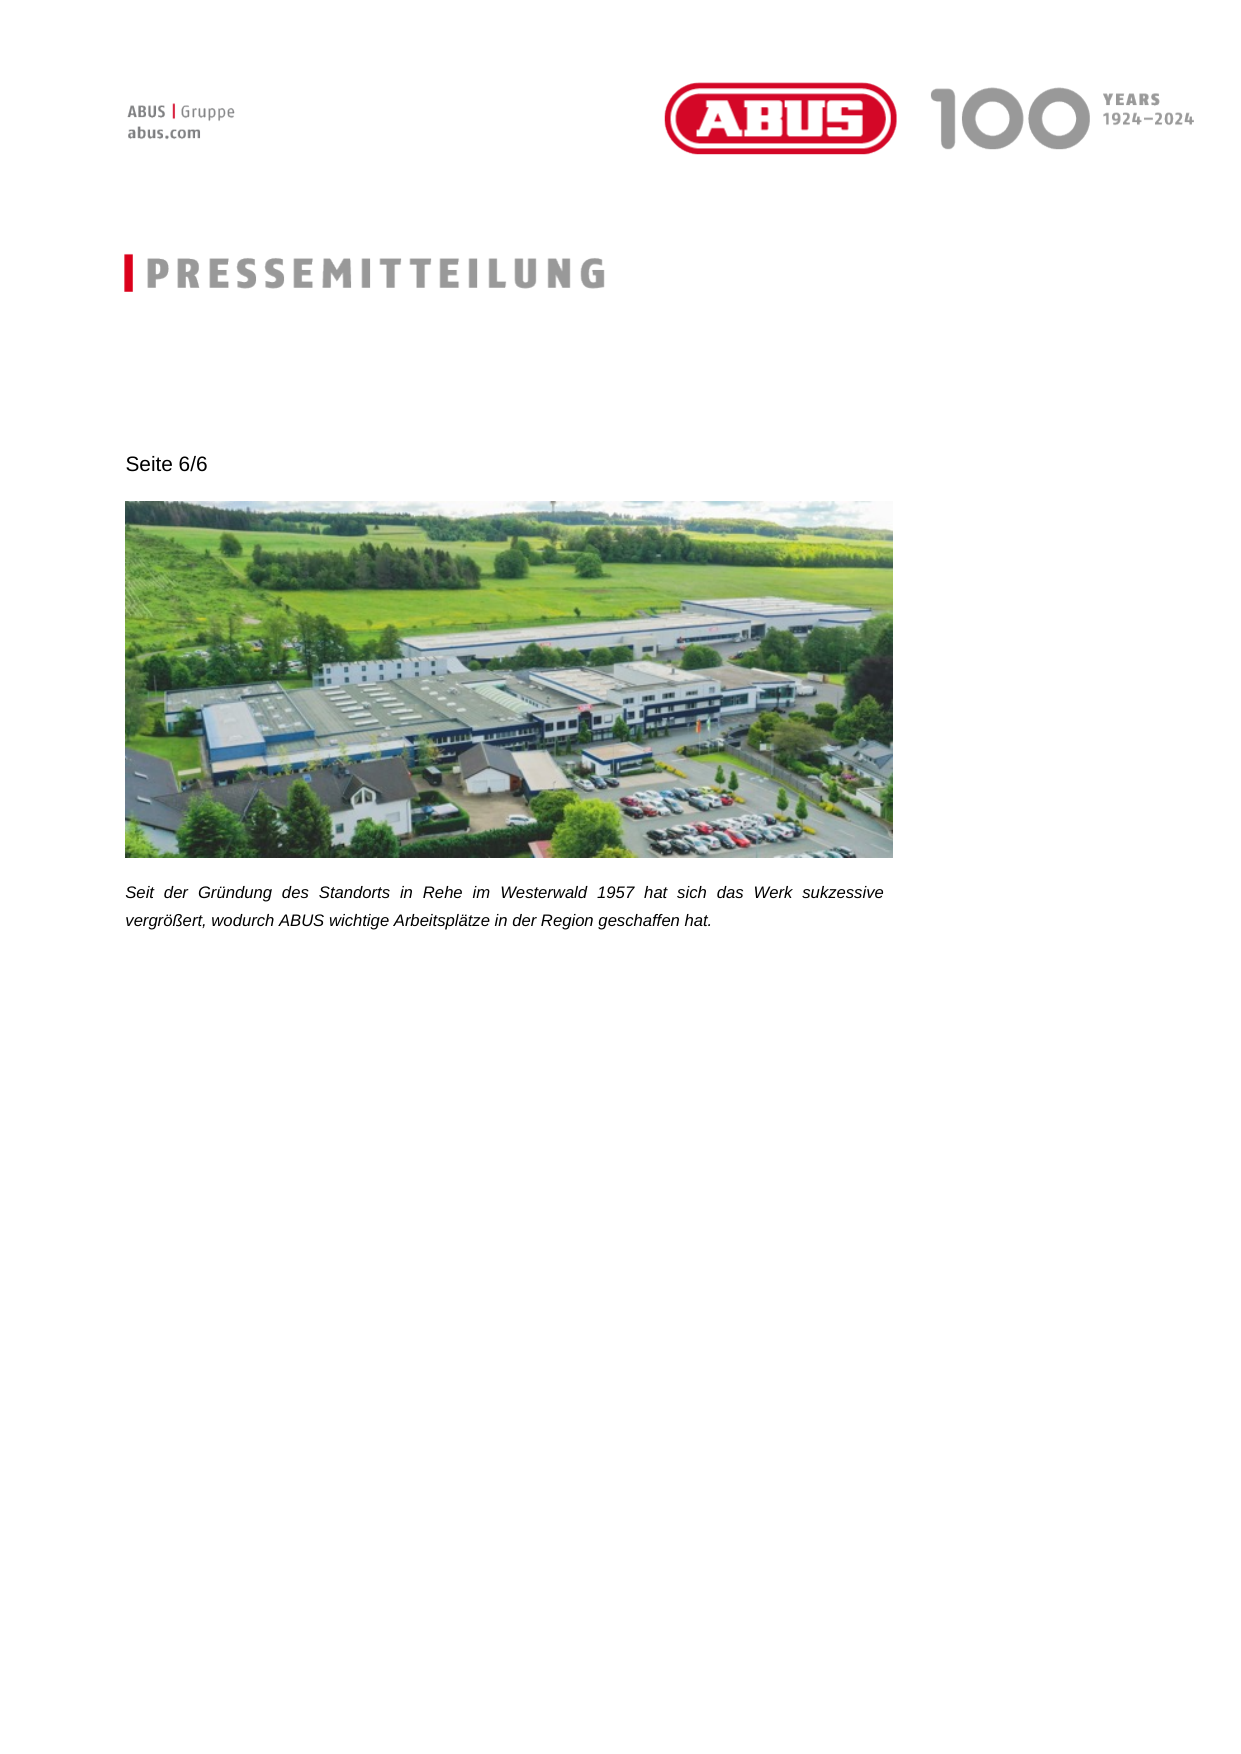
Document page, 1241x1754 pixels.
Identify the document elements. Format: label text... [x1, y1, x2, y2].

text Seit der Gründung des Standorts in Rehe im Westerwald 1957 hat sich das Werk sukzessive vergrößert, wodurch ABUS wichtige Arbeitsplätze in der Region geschaffen hat. [125, 882, 886, 930]
picture [0, 6, 1241, 332]
picture [125, 501, 893, 858]
text Seite 6/6 [125, 439, 897, 476]
